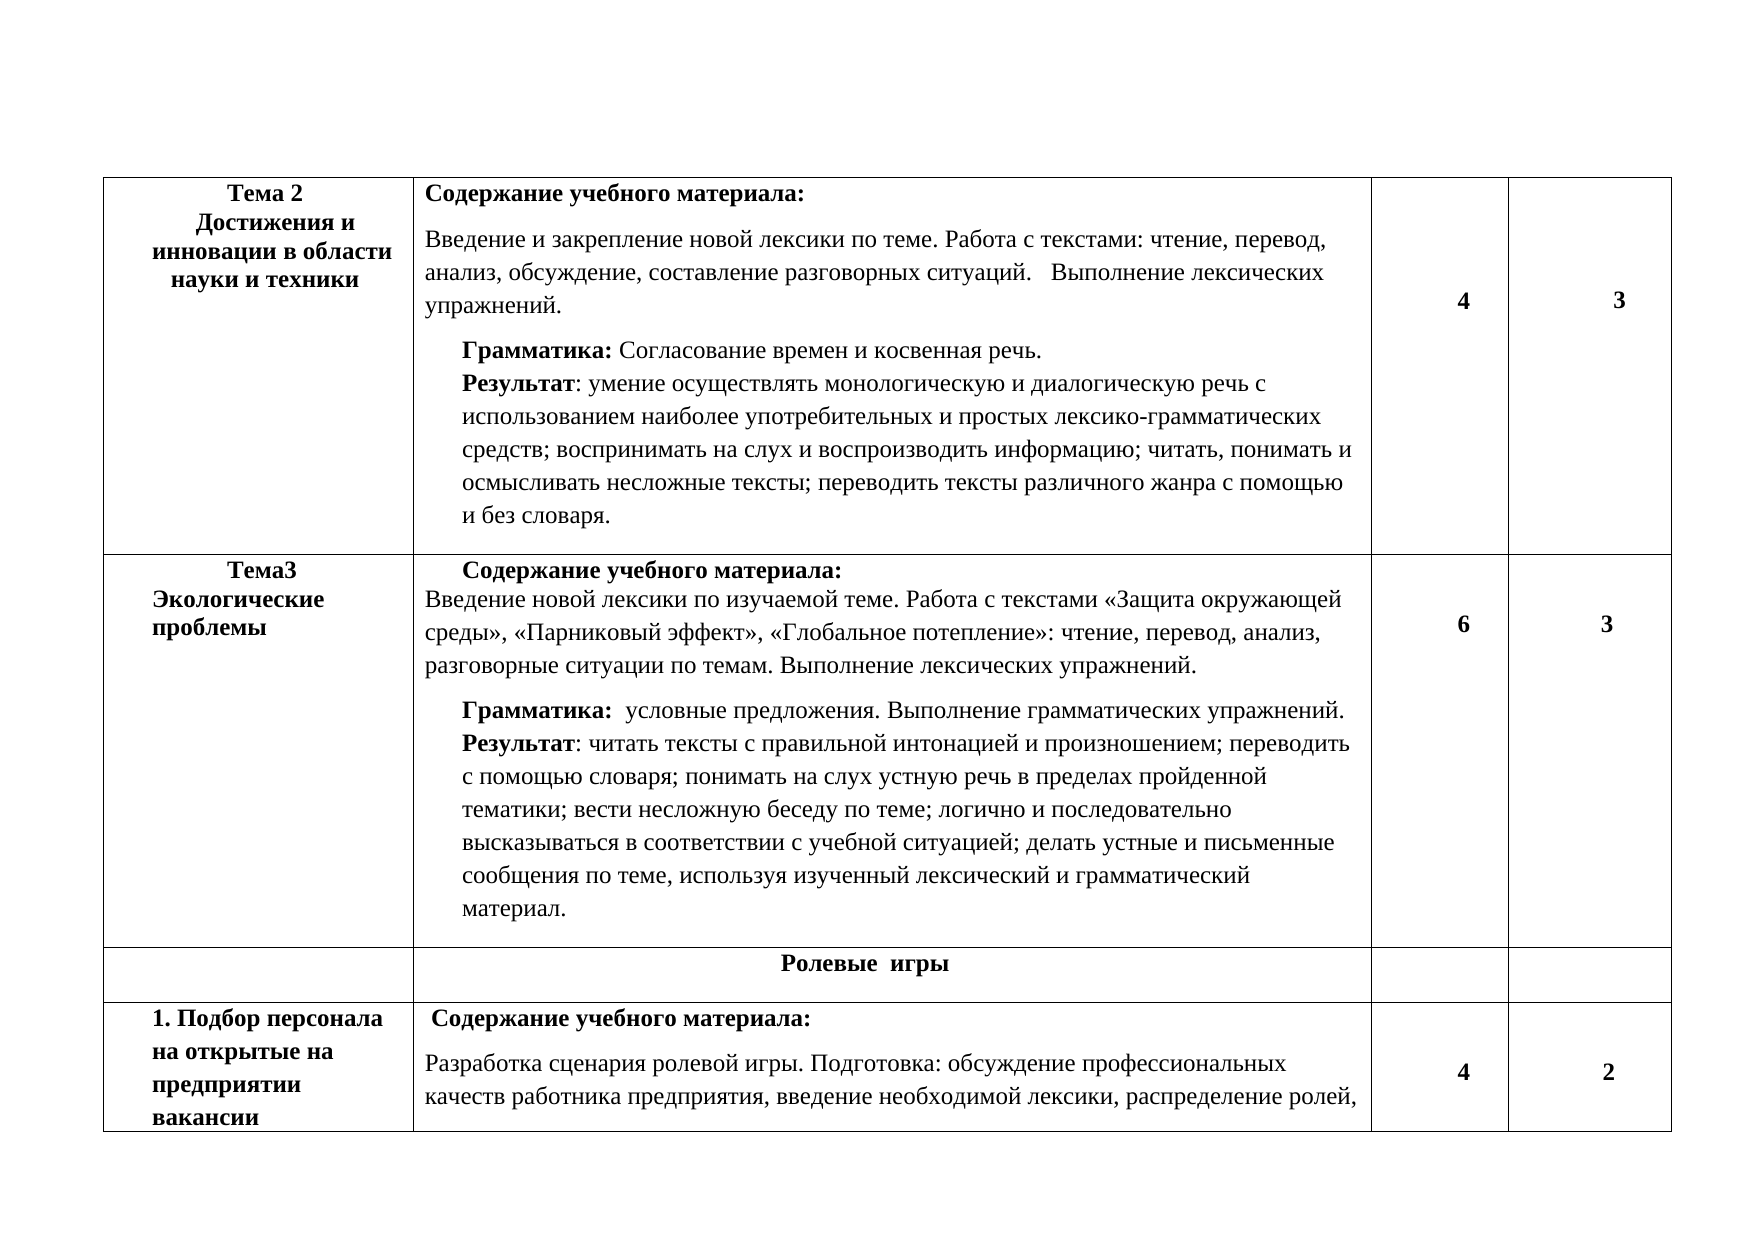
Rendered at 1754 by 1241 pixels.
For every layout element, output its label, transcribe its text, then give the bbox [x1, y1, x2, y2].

table_cell 2 [1509, 1003, 1671, 1131]
table_cell 1. Подбор персонала на открытые на предприятии вакансии [104, 1003, 413, 1131]
table_cell Тема 2 Достижения и инновации в области науки и техники [104, 178, 413, 554]
table_cell Тема3 Экологические проблемы [104, 555, 413, 947]
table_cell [414, 1003, 1371, 1131]
table_cell [104, 948, 413, 1002]
table_cell Ролевые игры [414, 948, 1371, 1002]
table_cell 4 [1372, 1003, 1508, 1131]
table_cell [1509, 948, 1671, 1002]
table_cell 4 [1372, 178, 1508, 554]
table_cell Содержание учебного материала: Введение и закрепление новой лексики по теме. Работа с текстами: чтение, перевод, анализ, обсуждение, составление разговорных ситуаций. Выполнение лексических упражнений. Грамматика: Согласование времен и косвенная речь. Результат: умение осуществлять монологическую и диалогическую речь с использованием наиболее употребительных и простых лексико-грамматических средств; воспринимать на слух и воспроизводить информацию; читать, понимать и осмысливать несложные тексты; переводить тексты различного жанра с помощью и без словаря. [414, 178, 1371, 554]
table_cell [1372, 948, 1508, 1002]
table_cell Содержание учебного материала: Введение новой лексики по изучаемой теме. Работа с текстами «Защита окружающей среды», «Парниковый эффект», «Глобальное потепление»: чтение, перевод, анализ, разговорные ситуации по темам. Выполнение лексических упражнений. Грамматика: условные предложения. Выполнение грамматических упражнений. Результат: читать тексты с правильной интонацией и произношением; переводить с помощью словаря; понимать на слух устную речь в пределах пройденной тематики; вести несложную беседу по теме; логично и последовательно высказываться в соответствии с учебной ситуацией; делать устные и письменные сообщения по теме, используя изученный лексический и грамматический материал. [414, 555, 1371, 947]
table_cell 6 [1372, 555, 1508, 947]
table_cell 3 [1509, 555, 1671, 947]
table_cell 3 [1509, 178, 1671, 554]
